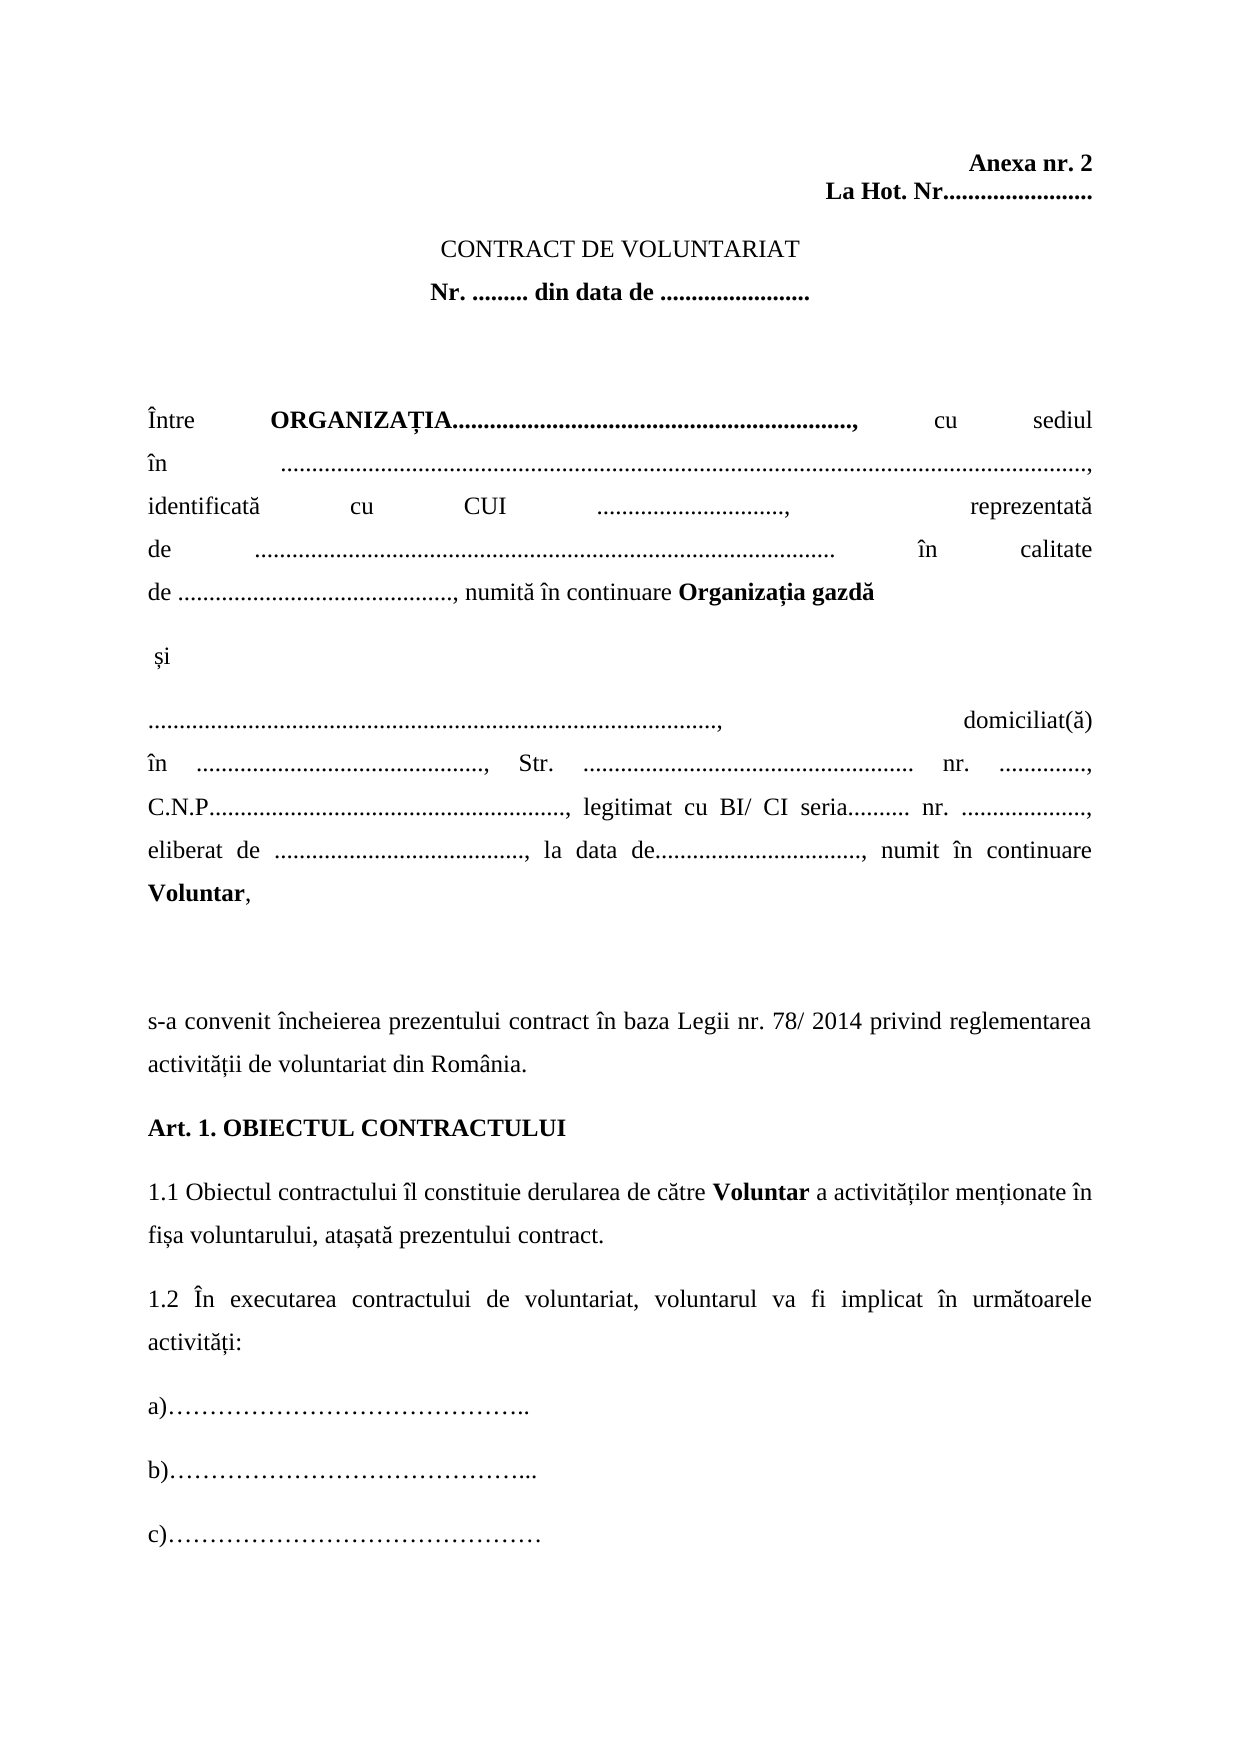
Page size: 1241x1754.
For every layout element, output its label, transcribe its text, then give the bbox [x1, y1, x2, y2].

text Între ORGANIZAȚIA................................................................, cu sediul în ................................................................................................................................., identificată cu CUI .............................., reprezentată de ............................................................................................. în calitate de ............................................, numită în continuare Organizația gazdă [148, 405, 1093, 606]
text b)……………………………………... [148, 1455, 1093, 1484]
text c)……………………………………… [148, 1519, 1093, 1548]
text 1.2 În executarea contractului de voluntariat, voluntarul va fi implicat în următoarele activități: [148, 1284, 1093, 1356]
text 1.1 Obiectul contractului îl constituie derularea de către Voluntar a activităților menționate în fișa voluntarului, atașată prezentului contract. [148, 1177, 1093, 1249]
text Art. 1. OBIECTUL CONTRACTULUI [148, 1113, 1093, 1142]
text a)…………………………………….. [148, 1391, 1093, 1420]
text și [148, 641, 1093, 670]
text CONTRACT DE VOLUNTARIAT [148, 234, 1093, 263]
text La Hot. Nr........................ [148, 176, 1093, 205]
text Nr. ......... din data de ........................ [148, 277, 1093, 306]
text s-a convenit încheierea prezentului contract în baza Legii nr. 78/ 2014 privind reglementarea activității de voluntariat din România. [148, 1006, 1093, 1078]
text ..........................................................................................., domiciliat(ă) în .............................................., Str. ..................................................... nr. .............., C.N.P........................................................., legitimat cu BI/ CI seria.......... nr. ...................., eliberat de ........................................, la data de................................., numit în continuare Voluntar, [148, 705, 1093, 907]
text Anexa nr. 2 [148, 148, 1093, 176]
